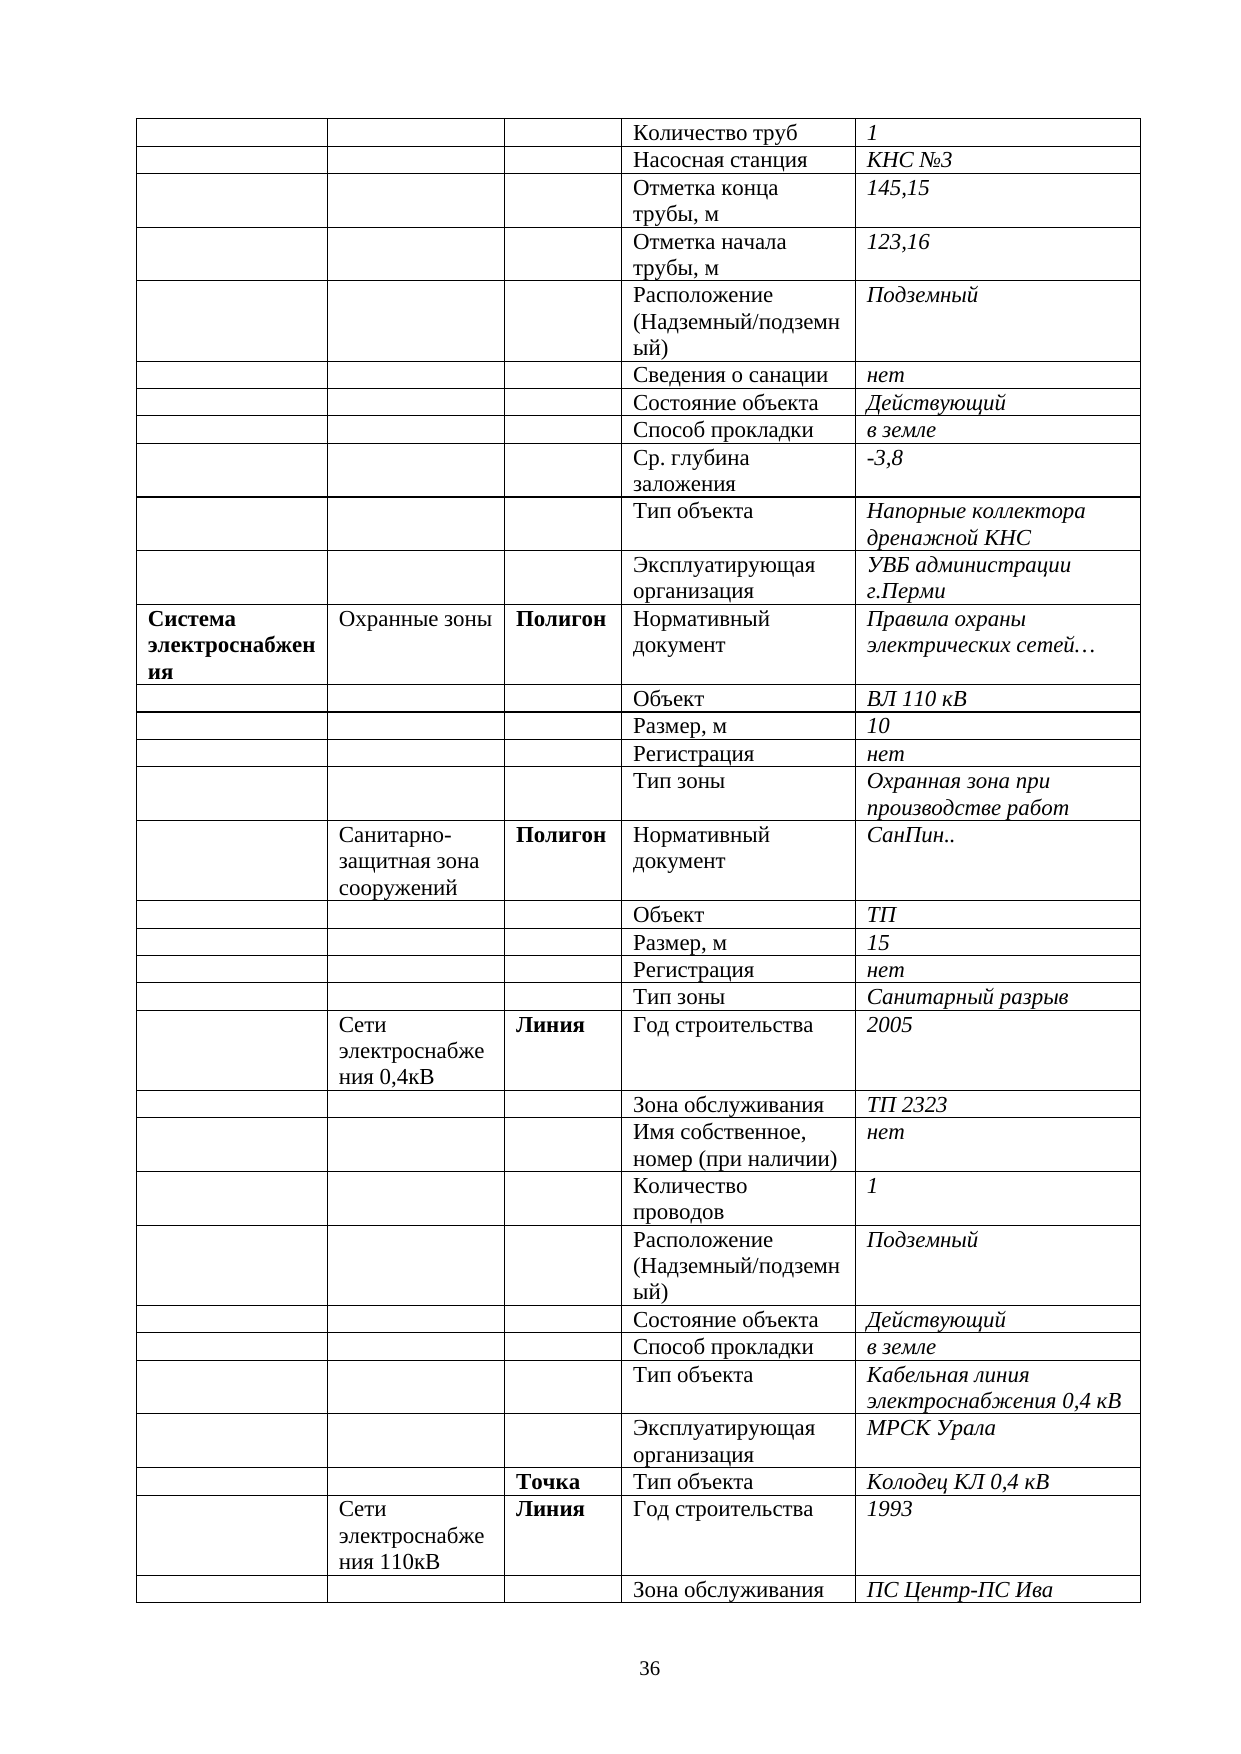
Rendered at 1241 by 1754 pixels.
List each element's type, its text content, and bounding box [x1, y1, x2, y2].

table_cell Правила охраны электрических сетей… [856, 605, 1140, 684]
table_cell Насосная станция [622, 147, 855, 173]
table_cell Санитарно-защитная зона сооружений [328, 821, 504, 900]
table_cell ТП [856, 901, 1140, 927]
table_cell [137, 281, 327, 361]
table_cell [505, 1306, 621, 1332]
table_cell [505, 551, 621, 604]
table_cell Напорные коллектора дренажной КНС [856, 498, 1140, 550]
table_cell в земле [856, 416, 1140, 443]
table_cell [137, 1011, 327, 1090]
table_cell [328, 1118, 504, 1171]
table_cell [137, 983, 327, 1010]
table_cell [137, 1306, 327, 1332]
table_cell [137, 362, 327, 388]
table_cell [505, 362, 621, 388]
table_cell Расположение (Надземный/подземный) [622, 281, 855, 361]
table_cell Подземный [856, 1226, 1140, 1305]
table_cell Подземный [856, 281, 1140, 361]
table_cell [328, 1576, 504, 1602]
table_cell [328, 1306, 504, 1332]
table_cell [137, 740, 327, 766]
table_cell [328, 119, 504, 146]
table_cell Ср. глубина заложения [622, 444, 855, 496]
table_cell Полигон [505, 821, 621, 900]
table_cell [137, 444, 327, 496]
table_cell [328, 929, 504, 955]
table_cell [137, 1414, 327, 1467]
table_cell КНС №3 [856, 147, 1140, 173]
table_cell [505, 1091, 621, 1117]
table_cell 10 [856, 713, 1140, 739]
table_cell [137, 498, 327, 550]
table_cell Нормативный документ [622, 821, 855, 900]
table_cell Отметка начала трубы, м [622, 228, 855, 280]
table_cell [505, 685, 621, 711]
table_cell [137, 1118, 327, 1171]
table_cell [328, 498, 504, 550]
table_cell [505, 929, 621, 955]
table_cell Год строительства [622, 1011, 855, 1090]
table_cell нет [856, 956, 1140, 982]
table_cell Точка [505, 1468, 621, 1494]
table_cell [505, 901, 621, 927]
table_cell 1 [856, 119, 1140, 146]
table_cell [137, 147, 327, 173]
table_cell 123,16 [856, 228, 1140, 280]
table_cell Размер, м [622, 713, 855, 739]
table_cell Способ прокладки [622, 1333, 855, 1359]
table_cell [328, 1091, 504, 1117]
table_cell [505, 147, 621, 173]
table_cell [328, 1172, 504, 1225]
table_cell [505, 174, 621, 227]
table_cell Эксплуатирующая организация [622, 551, 855, 604]
table_cell [137, 956, 327, 982]
table_cell нет [856, 362, 1140, 388]
table_cell [328, 1361, 504, 1413]
table_cell Тип зоны [622, 983, 855, 1010]
table_cell Тип зоны [622, 767, 855, 820]
table_cell [505, 1226, 621, 1305]
table_cell Линия [505, 1496, 621, 1574]
table_cell [328, 389, 504, 415]
table_cell [328, 767, 504, 820]
table_cell Эксплуатирующая организация [622, 1414, 855, 1467]
table_cell Состояние объекта [622, 389, 855, 415]
table_cell [328, 228, 504, 280]
table_cell [505, 767, 621, 820]
table_cell [137, 551, 327, 604]
table_cell Состояние объекта [622, 1306, 855, 1332]
table_cell [137, 1091, 327, 1117]
table_cell [328, 685, 504, 711]
table_cell Количество труб [622, 119, 855, 146]
table_cell Размер, м [622, 929, 855, 955]
table_cell УВБ администрации г.Перми [856, 551, 1140, 604]
table_cell Санитарный разрыв [856, 983, 1140, 1010]
table_cell Сети электроснабжения 110кВ [328, 1496, 504, 1574]
table_cell Действующий [856, 1306, 1140, 1332]
table_cell Колодец КЛ 0,4 кВ [856, 1468, 1140, 1494]
table_cell [137, 228, 327, 280]
table_cell Полигон [505, 605, 621, 684]
table_cell [137, 1361, 327, 1413]
table_cell [137, 901, 327, 927]
table_cell [137, 1468, 327, 1494]
table_cell [505, 281, 621, 361]
table_cell [505, 740, 621, 766]
table_cell нет [856, 1118, 1140, 1171]
table_cell [505, 983, 621, 1010]
table_cell Объект [622, 685, 855, 711]
table_cell Система электроснабжения [137, 605, 327, 684]
table_cell [137, 174, 327, 227]
table_cell Линия [505, 1011, 621, 1090]
table_cell Количество проводов [622, 1172, 855, 1225]
table_cell Зона обслуживания [622, 1091, 855, 1117]
table_cell [505, 956, 621, 982]
table_cell [137, 1496, 327, 1574]
table_cell [328, 740, 504, 766]
table_cell Нормативный документ [622, 605, 855, 684]
table_cell [328, 1468, 504, 1494]
table_cell Регистрация [622, 956, 855, 982]
table_cell Действующий [856, 389, 1140, 415]
table_cell [137, 119, 327, 146]
table_cell [137, 416, 327, 443]
table_cell [137, 713, 327, 739]
table_cell [328, 444, 504, 496]
table_cell [505, 498, 621, 550]
table_cell [328, 1414, 504, 1467]
table_cell Тип объекта [622, 1361, 855, 1413]
table_cell [137, 1333, 327, 1359]
table_cell [137, 1172, 327, 1225]
table_cell [505, 1576, 621, 1602]
table_cell Тип объекта [622, 1468, 855, 1494]
table_cell 2005 [856, 1011, 1140, 1090]
table_cell [328, 147, 504, 173]
table_cell [505, 389, 621, 415]
table_cell нет [856, 740, 1140, 766]
table_cell [137, 389, 327, 415]
table_cell [328, 1333, 504, 1359]
table_cell [505, 1172, 621, 1225]
table_cell Охранные зоны [328, 605, 504, 684]
table_cell [505, 228, 621, 280]
table_cell [505, 1118, 621, 1171]
table_cell Кабельная линия электроснабжения 0,4 кВ [856, 1361, 1140, 1413]
table_cell [505, 416, 621, 443]
table_cell [328, 1226, 504, 1305]
table_cell [328, 174, 504, 227]
table_cell [137, 767, 327, 820]
table_cell Охранная зона при производстве работ [856, 767, 1140, 820]
table_cell [505, 1361, 621, 1413]
table_cell 1 [856, 1172, 1140, 1225]
table_cell ПС Центр-ПС Ива [856, 1576, 1140, 1602]
table_cell Тип объекта [622, 498, 855, 550]
table_cell [505, 1333, 621, 1359]
table_cell [328, 551, 504, 604]
table_cell [137, 685, 327, 711]
table_cell [137, 1576, 327, 1602]
table_cell Отметка конца трубы, м [622, 174, 855, 227]
table_cell Регистрация [622, 740, 855, 766]
table_cell 145,15 [856, 174, 1140, 227]
table_cell ТП 2323 [856, 1091, 1140, 1117]
table_cell -3,8 [856, 444, 1140, 496]
table_cell Сети электроснабжения 0,4кВ [328, 1011, 504, 1090]
table_cell ВЛ 110 кВ [856, 685, 1140, 711]
table_cell 15 [856, 929, 1140, 955]
table_cell [328, 901, 504, 927]
table_cell [137, 821, 327, 900]
table_cell СанПин.. [856, 821, 1140, 900]
table_cell в земле [856, 1333, 1140, 1359]
table_cell Год строительства [622, 1496, 855, 1574]
table_cell [328, 281, 504, 361]
table_cell [328, 983, 504, 1010]
table_cell [505, 119, 621, 146]
table_cell [505, 444, 621, 496]
table_cell [328, 956, 504, 982]
table_cell Объект [622, 901, 855, 927]
table_cell МРСК Урала [856, 1414, 1140, 1467]
table_cell Сведения о санации [622, 362, 855, 388]
table_cell [328, 416, 504, 443]
table_cell Расположение (Надземный/подземный) [622, 1226, 855, 1305]
table_cell [505, 713, 621, 739]
table_cell [328, 362, 504, 388]
table_cell [505, 1414, 621, 1467]
table_cell Способ прокладки [622, 416, 855, 443]
table_cell Зона обслуживания [622, 1576, 855, 1602]
table_cell [328, 713, 504, 739]
table_cell Имя собственное, номер (при наличии) [622, 1118, 855, 1171]
table_cell 1993 [856, 1496, 1140, 1574]
table_cell [137, 929, 327, 955]
table_cell [137, 1226, 327, 1305]
